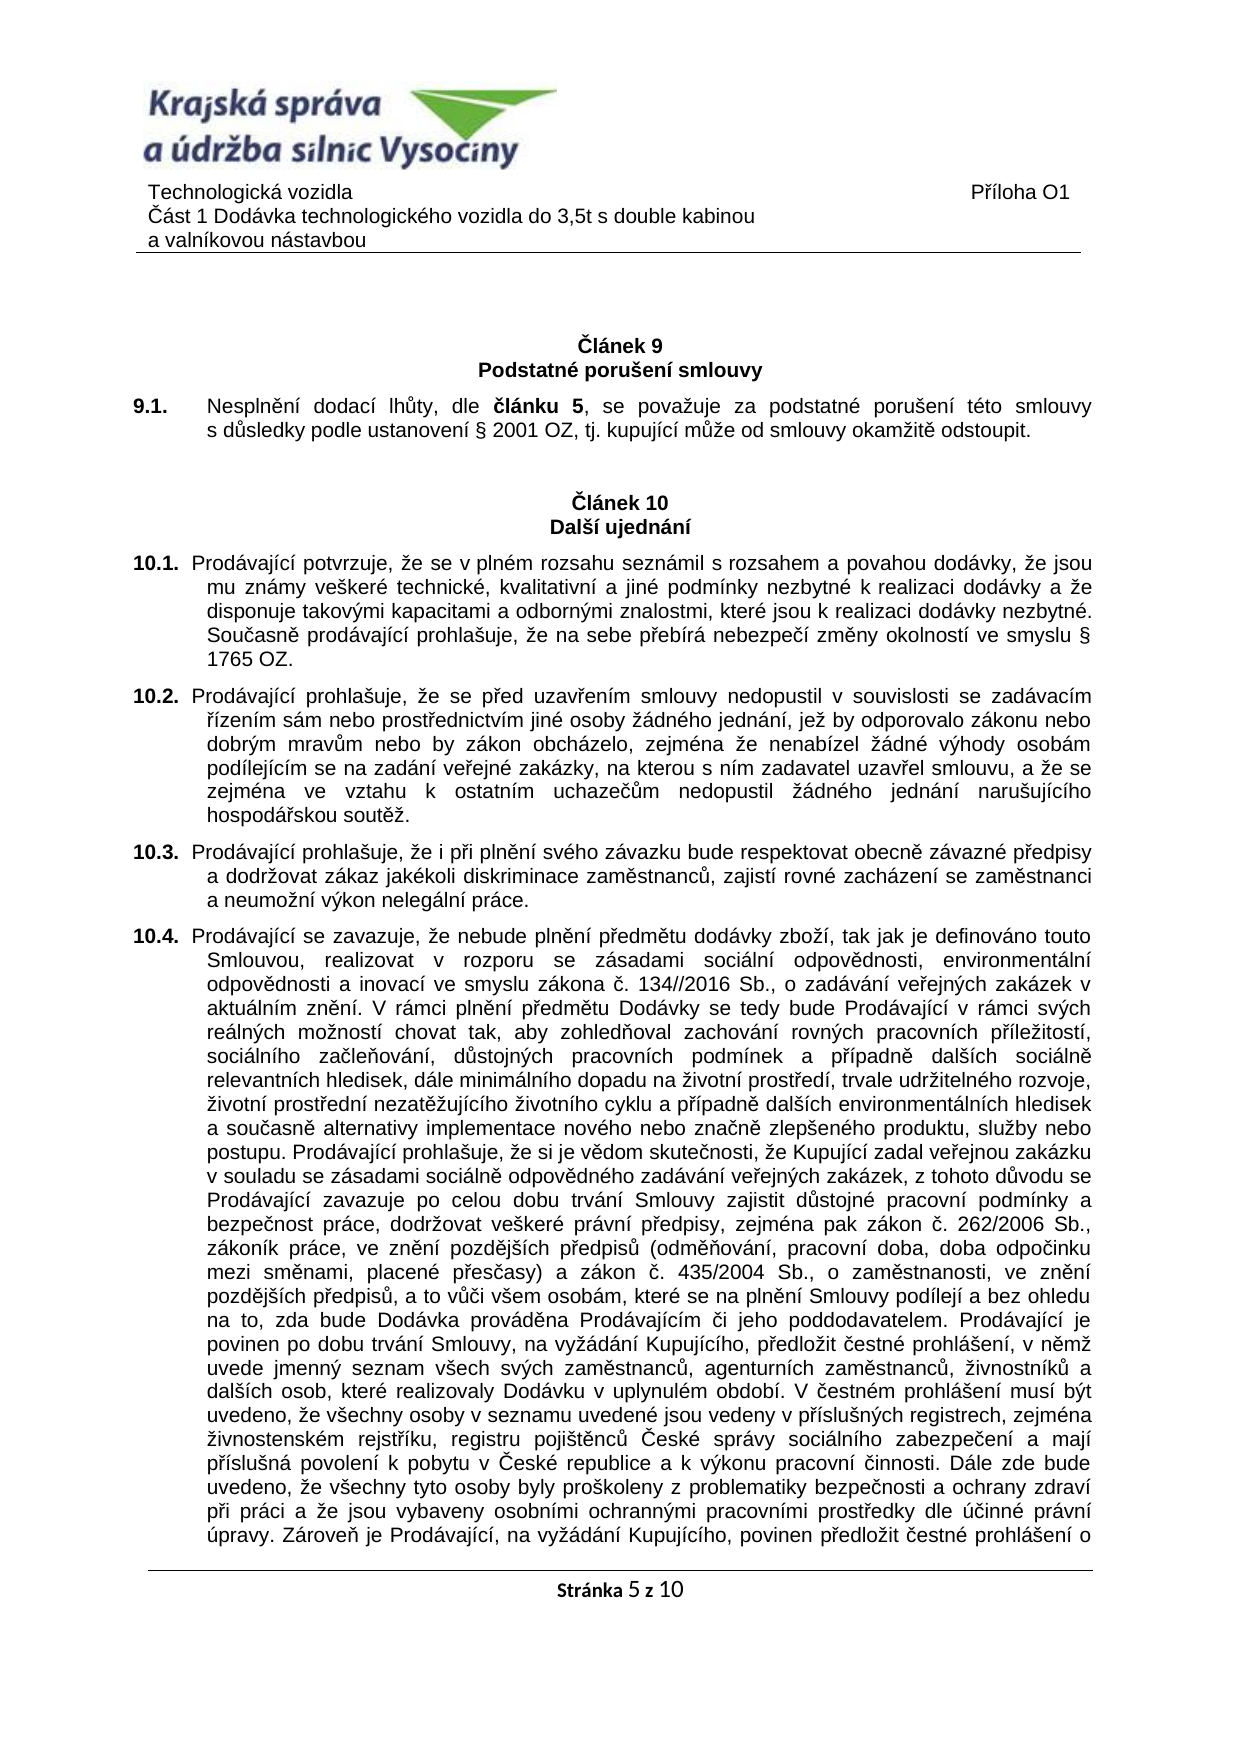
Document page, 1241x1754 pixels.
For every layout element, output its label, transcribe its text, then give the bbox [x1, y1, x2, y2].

text Článek 10 [148, 491, 1093, 515]
list Nesplnění dodací lhůty, dle článku 5, se považuje za podstatné porušení této smlouvy s důsledky podle ustanovení § 2001 OZ, tj. kupující může od smlouvy okamžitě odstoupit. [133, 394, 1093, 442]
list Prodávající potvrzuje, že se v plném rozsahu seznámil s rozsahem a povahou dodávky, že jsou mu známy veškeré technické, kvalitativní a jiné podmínky nezbytné k realizaci dodávky a že disponuje takovými kapacitami a odbornými znalostmi, které jsou k realizaci dodávky nezbytné. Současně prodávající prohlašuje, že na sebe přebírá nebezpečí změny okolností ve smyslu § 1765 OZ. [133, 551, 1093, 671]
text Článek 9 [148, 333, 1093, 357]
picture [141, 81, 557, 170]
list Prodávající prohlašuje, že i při plnění svého závazku bude respektovat obecně závazné předpisy a dodržovat zákaz jakékoli diskriminace zaměstnanců, zajistí rovné zacházení se zaměstnanci a neumožní výkon nelegální práce. [133, 840, 1093, 912]
text Podstatné porušení smlouvy [148, 357, 1093, 381]
list Prodávající prohlašuje, že se před uzavřením smlouvy nedopustil v souvislosti se zadávacím řízením sám nebo prostřednictvím jiné osoby žádného jednání, jež by odporovalo zákonu nebo dobrým mravům nebo by zákon obcházelo, zejména že nenabízel žádné výhody osobám podílejícím se na zadání veřejné zakázky, na kterou s ním zadavatel uzavřel smlouvu, a že se zejména ve vztahu k ostatním uchazečům nedopustil žádného jednání narušujícího hospodářskou soutěž. [133, 683, 1093, 827]
text Další ujednání [148, 515, 1093, 539]
